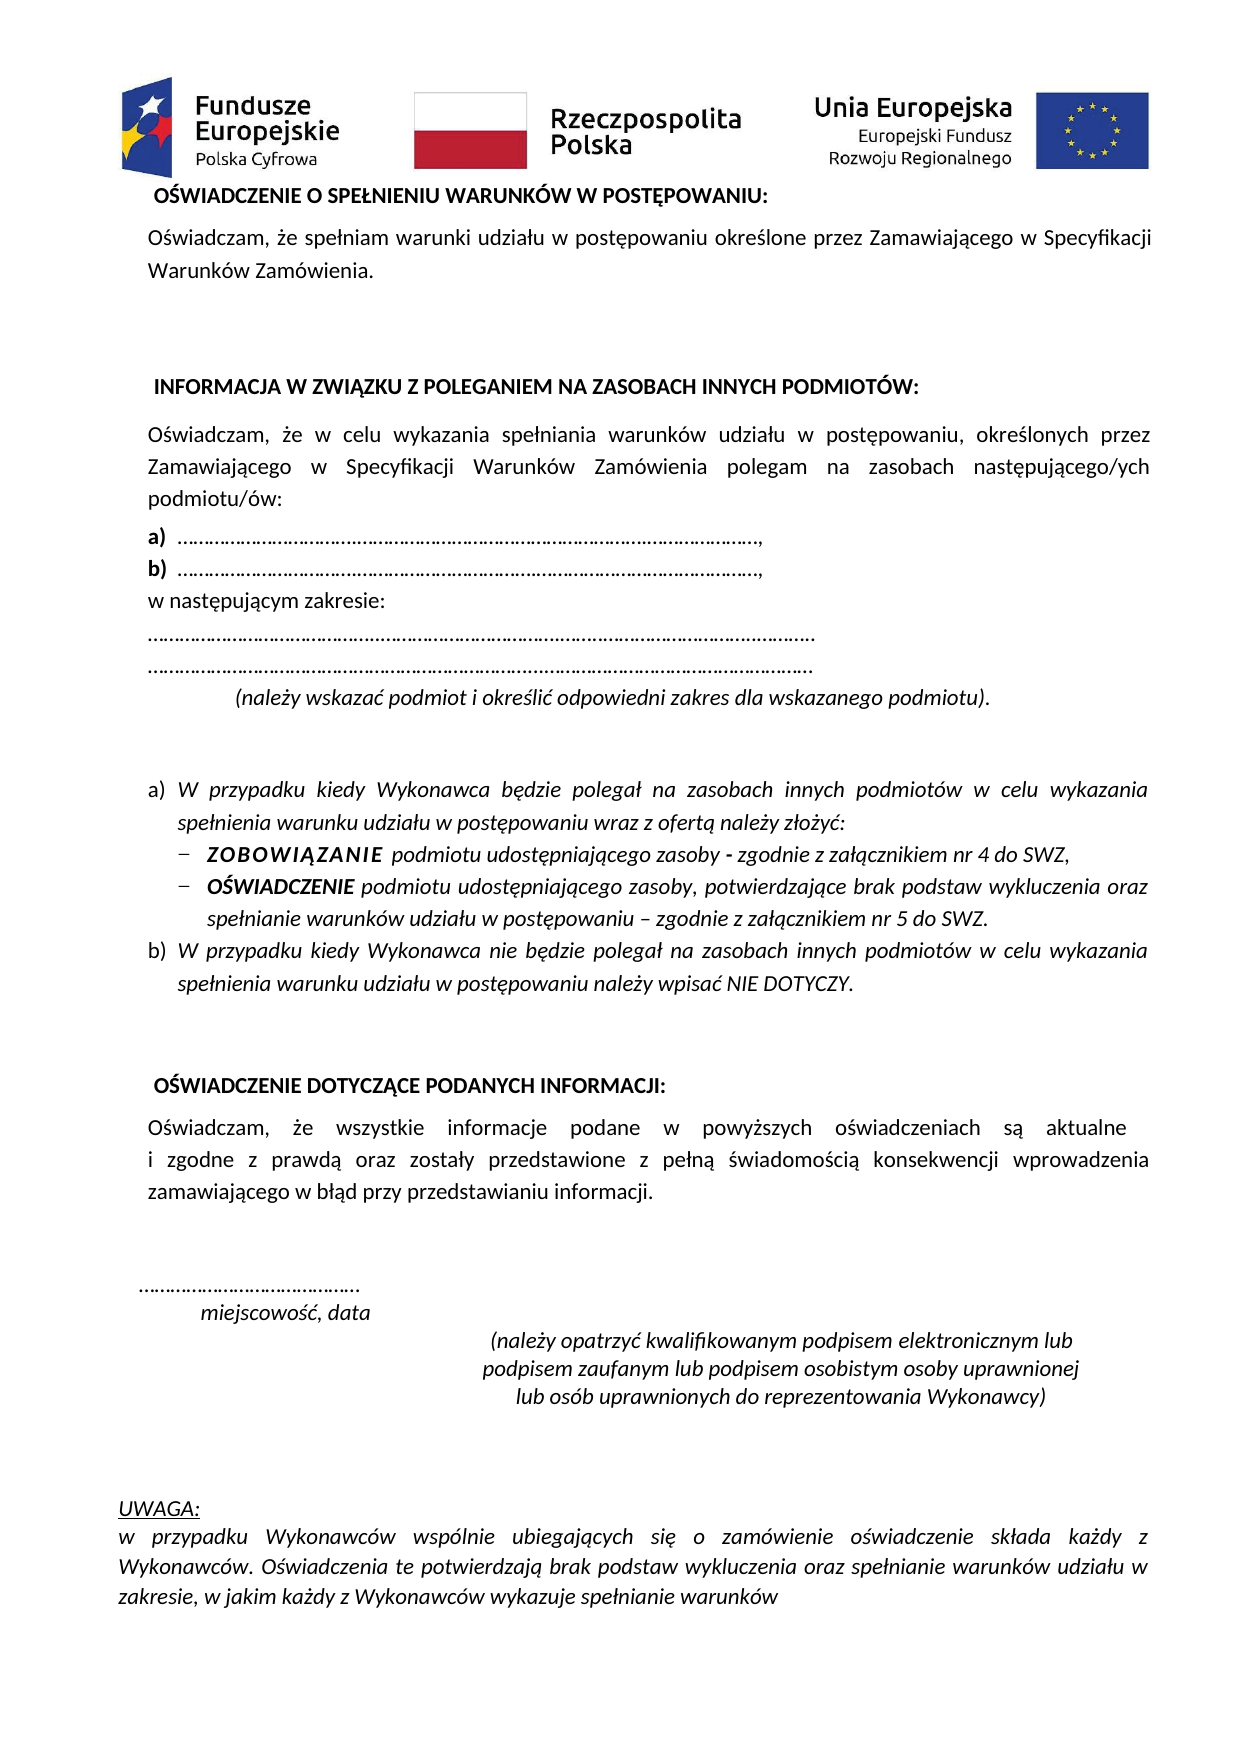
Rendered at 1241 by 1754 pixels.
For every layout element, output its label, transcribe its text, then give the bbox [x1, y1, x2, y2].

list …………………………….…………………………….……………………………………, [148, 554, 1152, 582]
list ZOBOWIĄZANIE podmiotu udostępniającego zasoby - zgodnie z załącznikiem nr 4 do SWZ, [177, 840, 1152, 868]
text OŚWIADCZENIE DOTYCZĄCE PODANYCH INFORMACJI: [153, 1071, 1152, 1099]
text w następującym zakresie: [148, 587, 1152, 615]
text lub osób uprawnionych do reprezentowania Wykonawcy) [339, 1382, 1152, 1410]
text ……………………………………..…………………………….……..………………………..……….. [148, 619, 1152, 647]
list W przypadku kiedy Wykonawca będzie polegał na zasobach innych podmiotów w celu wykazania spełnienia warunku udziału w postępowaniu wraz z ofertą należy złożyć: [148, 776, 1152, 836]
text Oświadczam, że spełniam warunki udziału w postępowaniu określone przez Zamawiającego w Specyfikacji Warunków Zamówienia. [148, 223, 1152, 284]
text Oświadczam, że wszystkie informacje podane w powyższych oświadczeniach są aktualne i zgodne z prawdą oraz zostały przedstawione z pełną świadomością konsekwencji wprowadzenia zamawiającego w błąd przy przedstawianiu informacji. [148, 1113, 1152, 1205]
text (należy wskazać podmiot i określić odpowiedni zakres dla wskazanego podmiotu). [229, 683, 1152, 711]
picture [118, 73, 1152, 182]
text w przypadku Wykonawców wspólnie ubiegających się o zamówienie oświadczenie składa każdy z Wykonawców. Oświadczenia te potwierdzają brak podstaw wykluczenia oraz spełnianie warunków udziału w zakresie, w jakim każdy z Wykonawców wykazuje spełnianie warunków [118, 1522, 1152, 1610]
list W przypadku kiedy Wykonawca nie będzie polegał na zasobach innych podmiotów w celu wykazania spełnienia warunku udziału w postępowaniu należy wpisać NIE DOTYCZY. [148, 937, 1152, 997]
text ………………………………………………………………...…………………………………………… [148, 651, 1152, 679]
text (należy opatrzyć kwalifikowanym podpisem elektronicznym lub [339, 1326, 1152, 1354]
text podpisem zaufanym lub podpisem osobistym osoby uprawnionej [339, 1354, 1152, 1382]
list …………………………….……………………………………………….…………………, [148, 522, 1152, 550]
text OŚWIADCZENIE O SPEŁNIENIU WARUNKÓW W POSTĘPOWANIU: [153, 182, 1152, 209]
text INFORMACJA W ZWIĄZKU Z POLEGANIEM NA ZASOBACH INNYCH PODMIOTÓW: [153, 372, 1152, 400]
text UWAGA: [118, 1494, 1152, 1522]
list OŚWIADCZENIE podmiotu udostępniającego zasoby, potwierdzające brak podstaw wykluczenia oraz spełnianie warunków udziału w postępowaniu – zgodnie z załącznikiem nr 5 do SWZ. [177, 872, 1152, 932]
text Oświadczam, że w celu wykazania spełniania warunków udziału w postępowaniu, określonych przez Zamawiającego w Specyfikacji Warunków Zamówienia polegam na zasobach następującego/ych podmiotu/ów: [148, 420, 1152, 512]
text miejscowość, data [118, 1298, 1152, 1326]
text …………………………………… [118, 1270, 1152, 1298]
